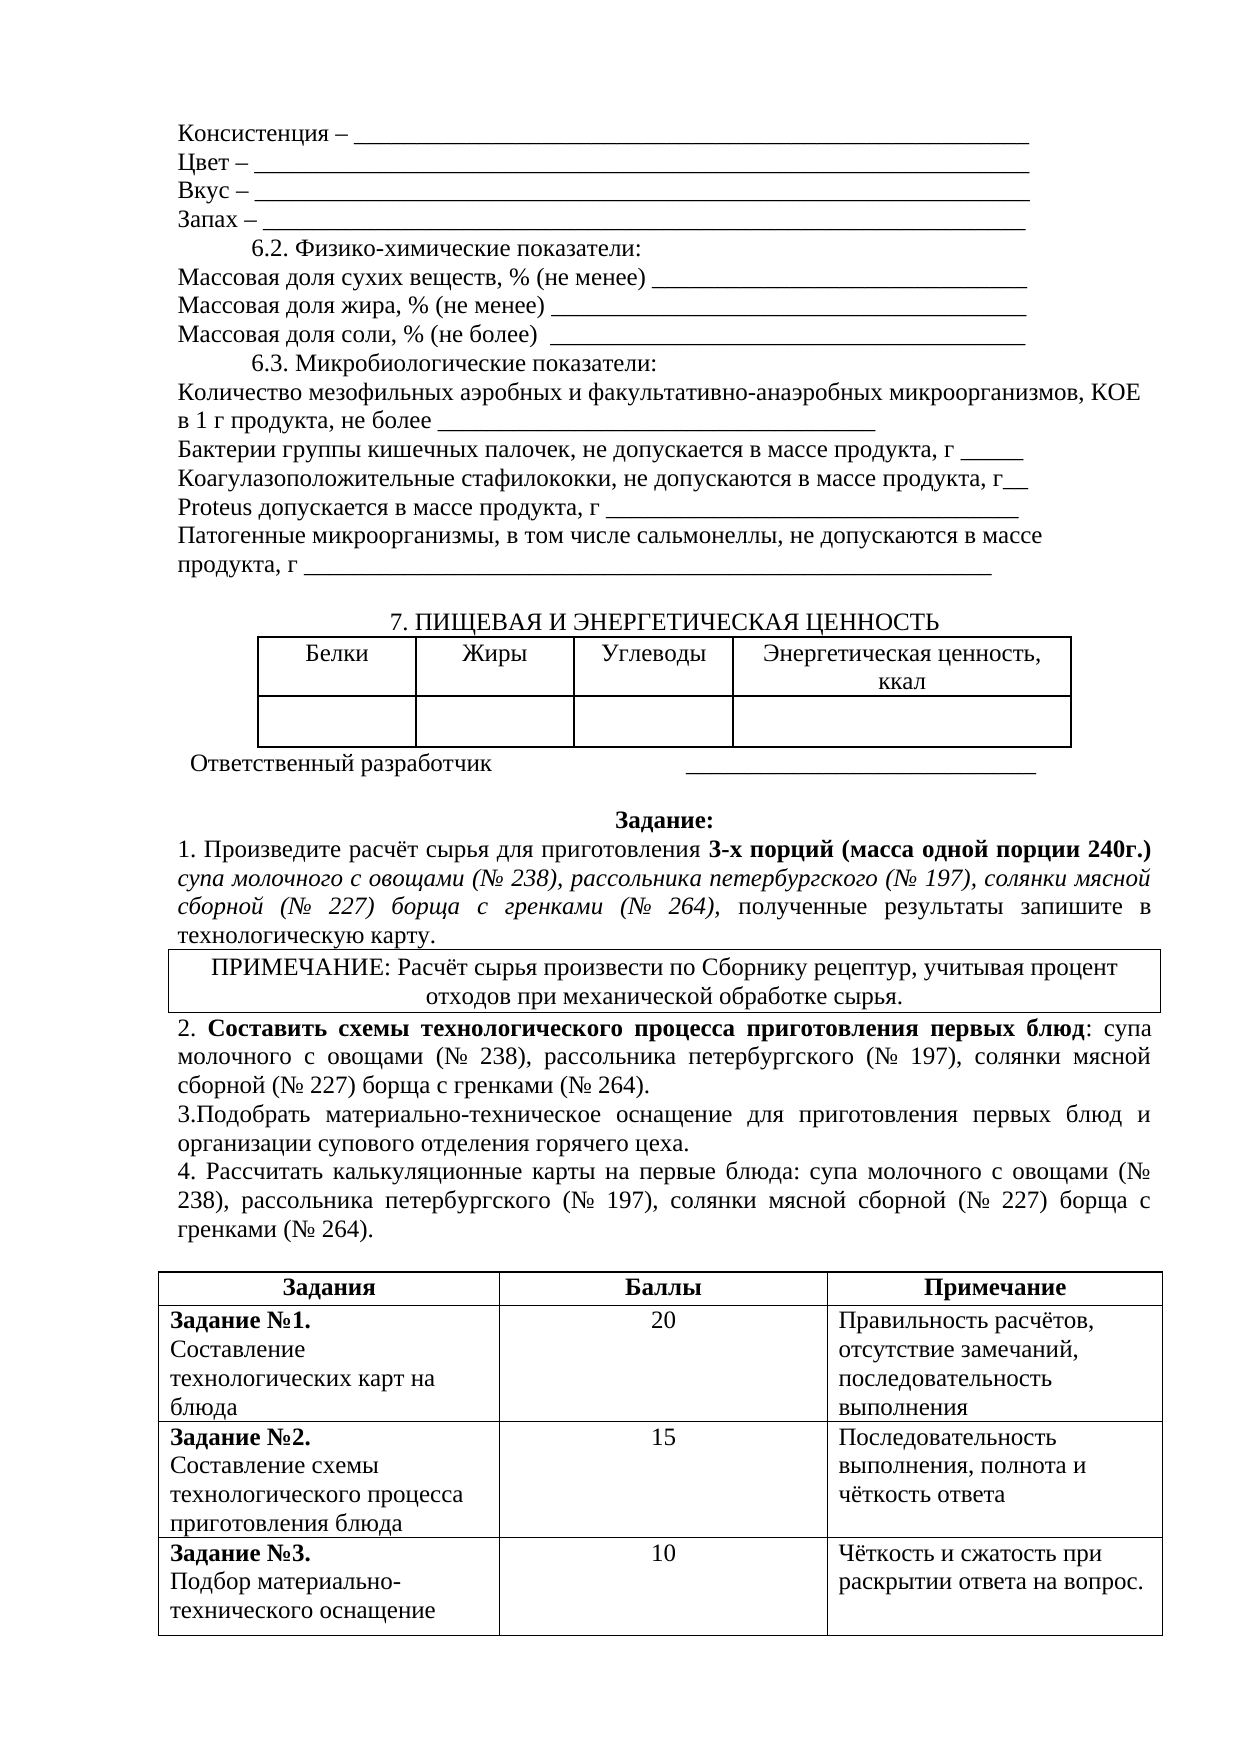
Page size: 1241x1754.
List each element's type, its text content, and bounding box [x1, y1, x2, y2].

text Proteus допускается в массе продукта, г _________________________________ [177, 492, 1152, 521]
text Коагулазоположительные стафилококки, не допускаются в массе продукта, г__ [177, 463, 1152, 492]
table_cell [828, 1538, 1162, 1635]
text 7. ПИЩЕВАЯ И ЭНЕРГЕТИЧЕСКАЯ ЦЕННОСТЬ [177, 607, 1152, 636]
text Массовая доля сухих веществ, % (не менее) ______________________________ [177, 262, 1152, 291]
table_cell Правильность расчётов, отсутствие замечаний, последовательность выполнения [828, 1306, 1162, 1421]
text Консистенция – ______________________________________________________ [177, 118, 1152, 147]
text 4. Рассчитать калькуляционные карты на первые блюда: супа молочного с овощами (№ 238), рассольника петербургского (№ 197), солянки мясной сборной (№ 227) борща с гренками (№ 264). [177, 1156, 1152, 1243]
table_header Энергетическая ценность, ккал [734, 638, 1070, 695]
text 6.2. Физико-химические показатели: [177, 233, 1152, 262]
table_cell 10 [500, 1538, 827, 1635]
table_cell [159, 1538, 499, 1635]
table_header Задания [159, 1273, 499, 1304]
table_cell Задание №2. Составление схемы технологического процесса приготовления блюда [159, 1422, 499, 1537]
text ПРИМЕЧАНИЕ: Расчёт сырья произвести по Сборнику рецептур, учитывая процент отходов при механической обработке сырья. [169, 950, 1160, 1012]
text Массовая доля жира, % (не менее) ______________________________________ [177, 291, 1152, 319]
text Запах – _____________________________________________________________ [177, 204, 1152, 233]
table_header Белки [259, 638, 415, 695]
table_cell [734, 697, 1070, 746]
table_header Примечание [828, 1273, 1162, 1304]
text Массовая доля соли, % (не более) ______________________________________ [177, 319, 1152, 348]
table_cell 20 [500, 1306, 827, 1421]
text Вкус – ______________________________________________________________ [177, 176, 1152, 204]
text 2. Составить схемы технологического процесса приготовления первых блюд: супа молочного с овощами (№ 238), рассольника петербургского (№ 197), солянки мясной сборной (№ 227) борща с гренками (№ 264). [177, 1013, 1152, 1099]
table_header Углеводы [575, 638, 732, 695]
text Цвет – ______________________________________________________________ [177, 147, 1152, 176]
table_header Баллы [500, 1273, 827, 1304]
table_cell [575, 697, 732, 746]
text Ответственный разработчик ____________________________ [177, 748, 1152, 776]
text 6.3. Микробиологические показатели: [177, 348, 1152, 377]
text Патогенные микроорганизмы, в том числе сальмонеллы, не допускаются в массе продукта, г _______________________________________________________ [177, 521, 1152, 578]
table_cell [259, 697, 415, 746]
text 3.Подобрать материально-техническое оснащение для приготовления первых блюд и организации супового отделения горячего цеха. [177, 1099, 1152, 1156]
table_cell Задание №1. Составление технологических карт на блюда [159, 1306, 499, 1421]
table_cell Последовательность выполнения, полнота и чёткость ответа [828, 1422, 1162, 1537]
text Количество мезофильных аэробных и факультативно-анаэробных микроорганизмов, КОЕ в 1 г продукта, не более ___________________________________ [177, 377, 1152, 434]
text 1. Произведите расчёт сырья для приготовления 3-х порций (масса одной порции 240г.) супа молочного с овощами (№ 238), рассольника петербургского (№ 197), солянки мясной сборной (№ 227) борща с гренками (№ 264), полученные результаты запишите в технологическую карту. [177, 834, 1152, 949]
text Бактерии группы кишечных палочек, не допускается в массе продукта, г _____ [177, 434, 1152, 463]
table_header Жиры [417, 638, 573, 695]
table_cell [417, 697, 573, 746]
table_cell 15 [500, 1422, 827, 1537]
text Задание: [177, 805, 1152, 834]
